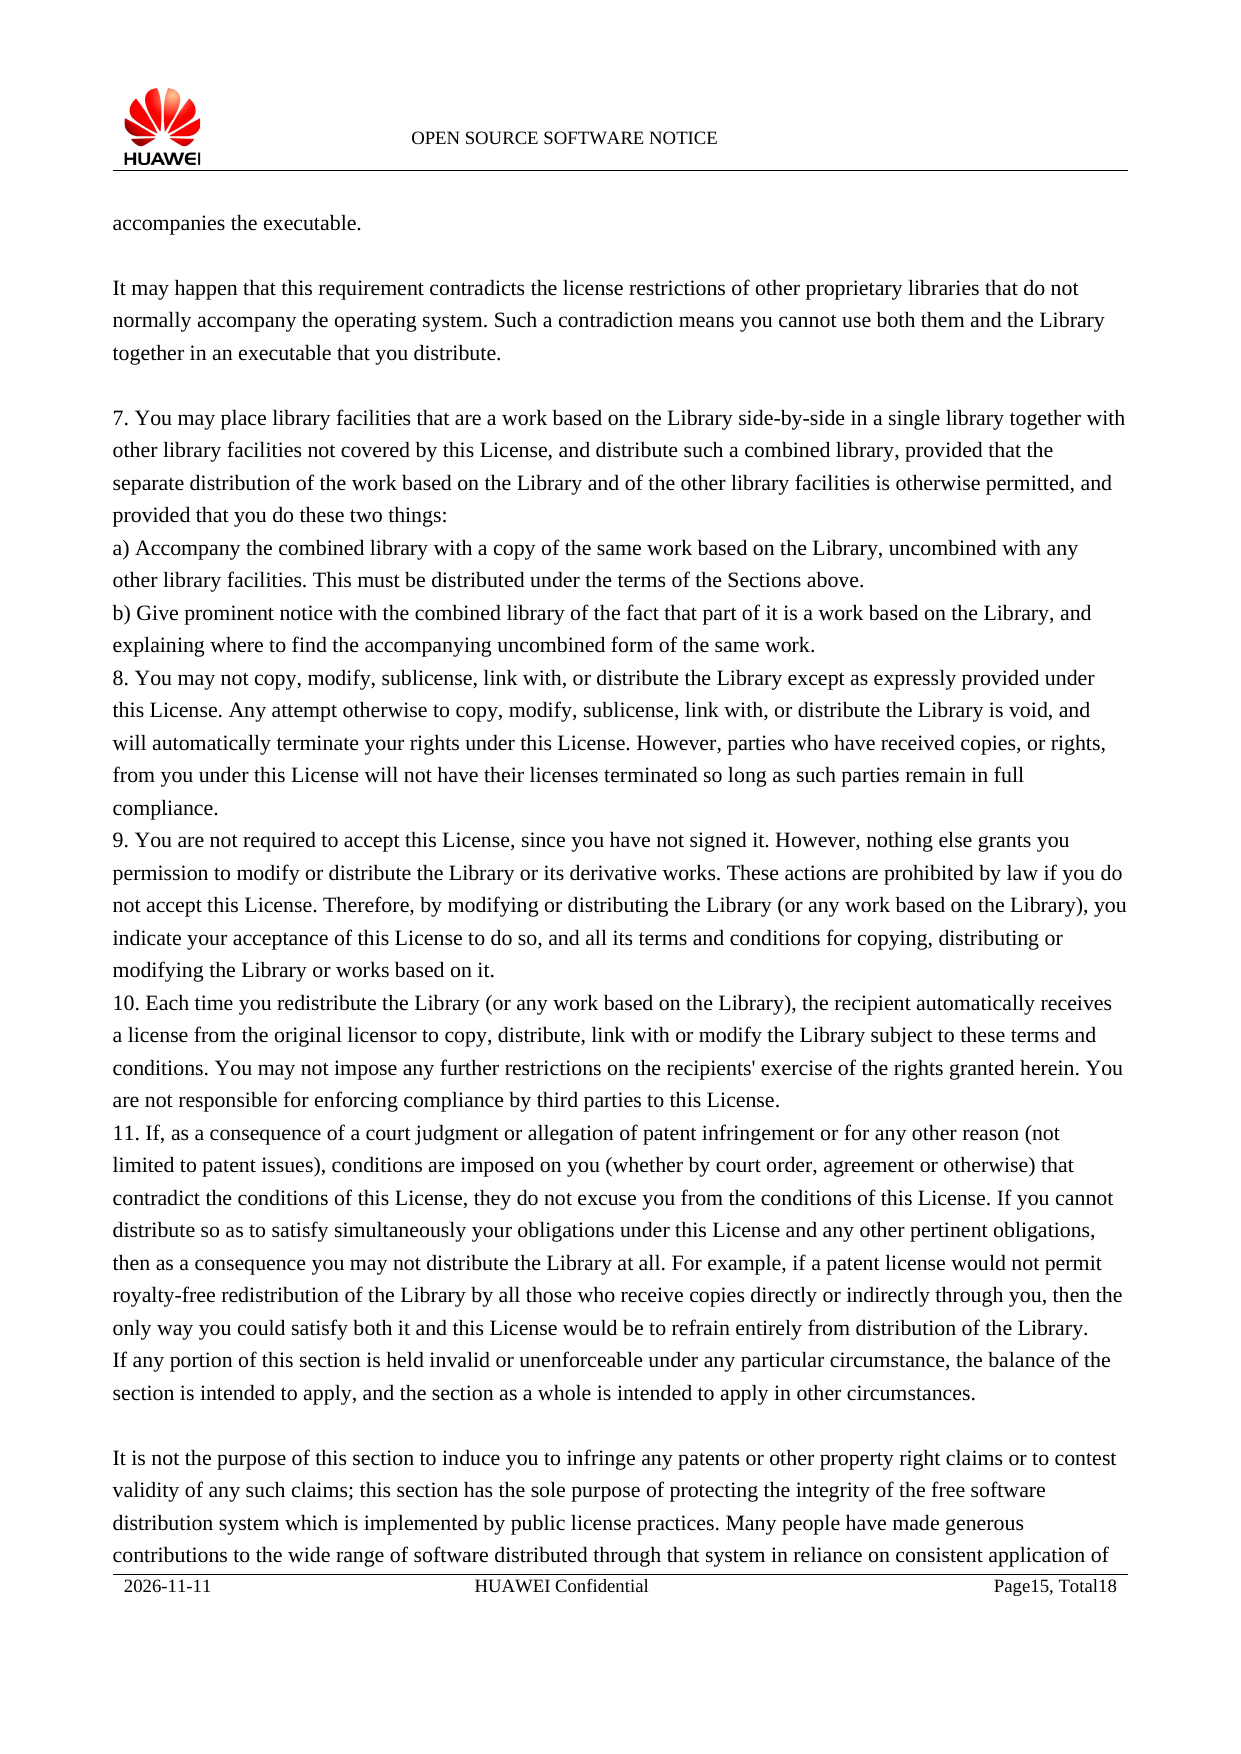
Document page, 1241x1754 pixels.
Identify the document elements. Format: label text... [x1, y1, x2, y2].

picture [124, 88, 201, 165]
